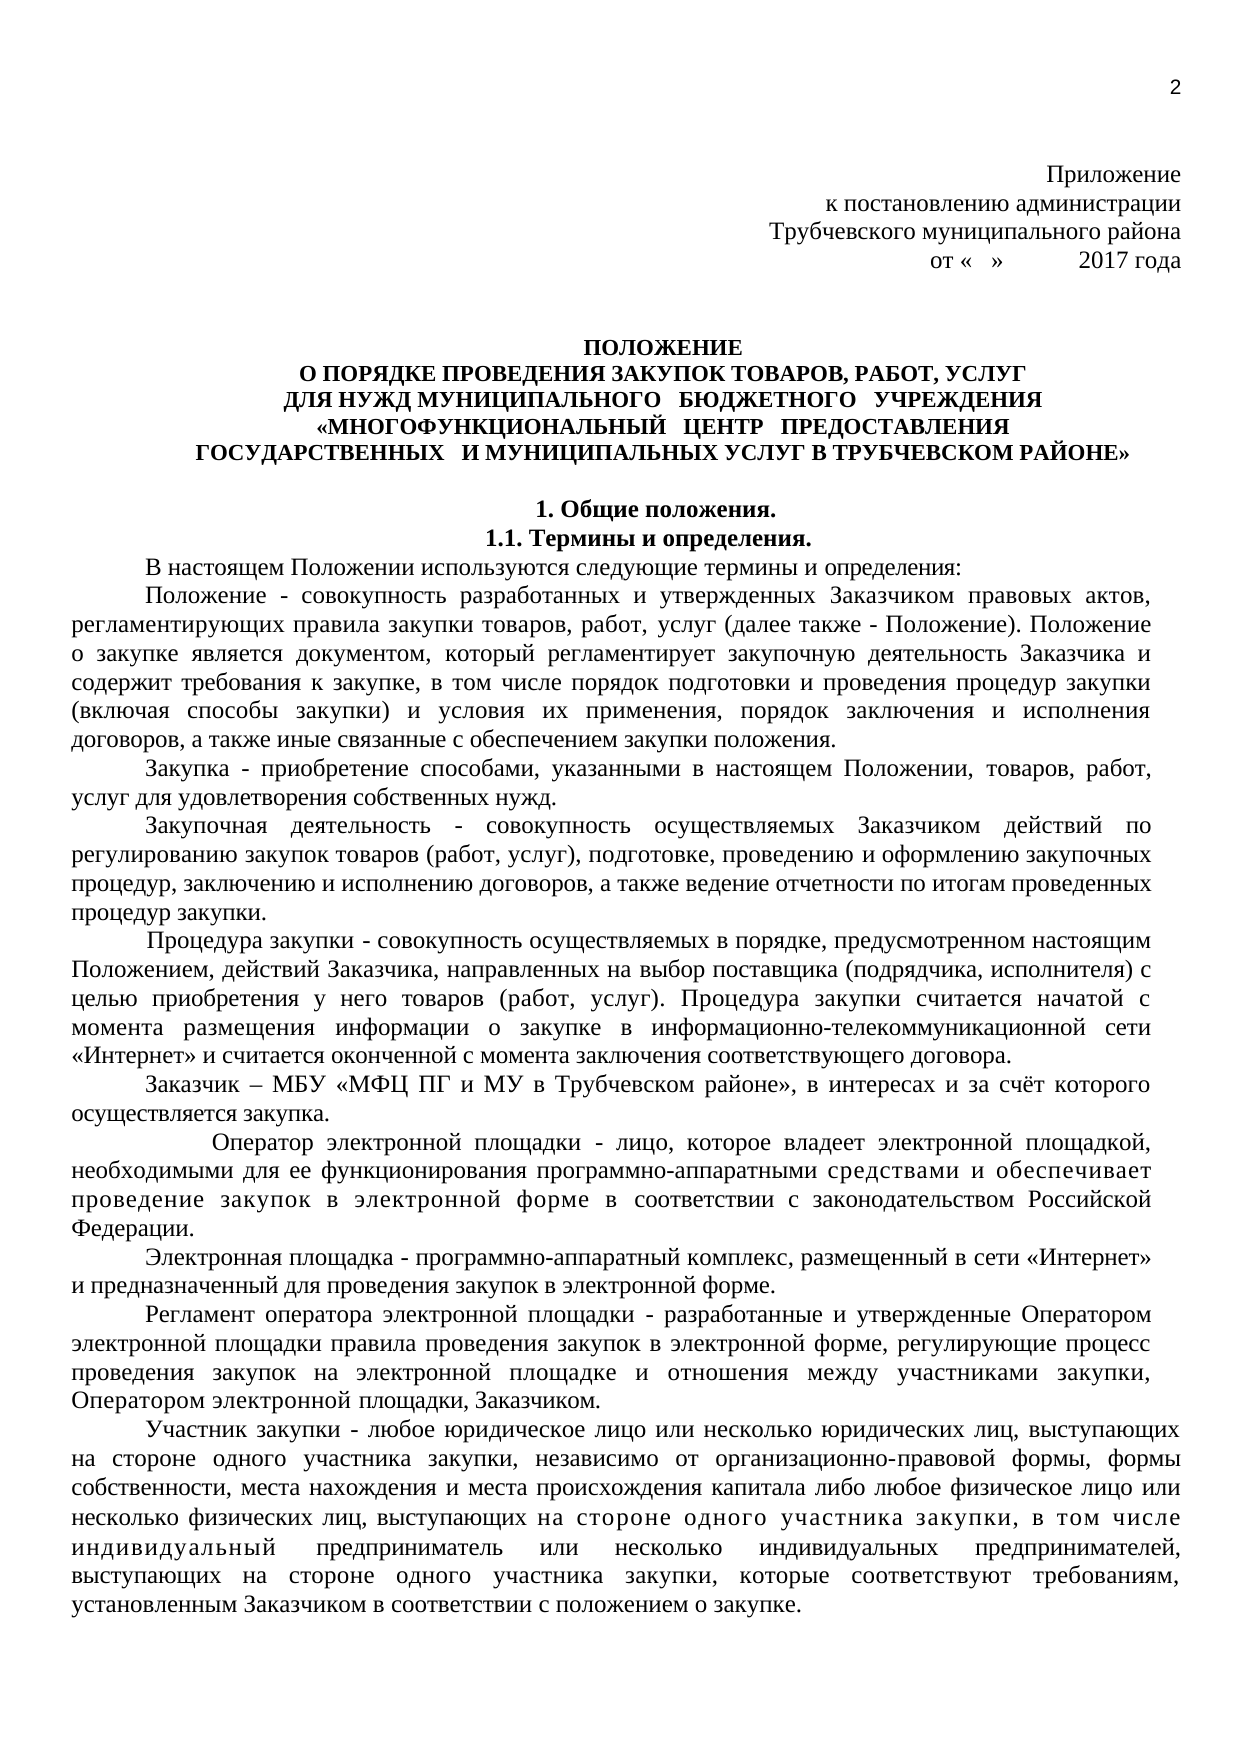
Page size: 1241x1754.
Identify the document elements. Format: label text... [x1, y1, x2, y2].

text от « » 2017 года [71, 245, 1181, 274]
text Приложение [71, 159, 1181, 188]
text «МНОГОФУНКЦИОНАЛЬНЫЙ ЦЕНТР ПРЕДОСТАВЛЕНИЯ [71, 413, 1181, 439]
text Оператор электронной площадки - лицо, которое владеет электронной площадкой, необходимыми для ее функционирования программно-аппаратными средствами и обеспечивает проведение закупок в электронной форме в соответствии с законодательством Российской Федерации. [71, 1127, 1152, 1242]
text Закупочная деятельность - совокупность осуществляемых Заказчиком действий по регулированию закупок товаров (работ, услуг), подготовке, проведению и оформлению закупочных процедур, заключению и исполнению договоров, а также ведение отчетности по итогам проведенных процедур закупки. [71, 811, 1152, 926]
text Регламент оператора электронной площадки - разработанные и утвержденные Оператором электронной площадки правила проведения закупок в электронной форме, регулирующие процесс проведения закупок на электронной площадке и отношения между участниками закупки, Оператором электронной площадки, Заказчиком. [71, 1299, 1152, 1414]
text Электронная площадка - программно-аппаратный комплекс, размещенный в сети «Интернет» и предназначенный для проведения закупок в электронной форме. [71, 1242, 1152, 1299]
text к постановлению администрации [71, 188, 1181, 216]
text В настоящем Положении используются следующие термины и определения: [71, 552, 1152, 581]
text ПОЛОЖЕНИЕ [71, 334, 1181, 360]
text 1. Общие положения. [71, 494, 1152, 523]
text ДЛЯ НУЖД МУНИЦИПАЛЬНОГО БЮДЖЕТНОГО УЧРЕЖДЕНИЯ [71, 386, 1181, 413]
text ГОСУДАРСТВЕННЫХ И МУНИЦИПАЛЬНЫХ УСЛУГ В ТРУБЧЕВСКОМ РАЙОНЕ» [71, 439, 1181, 466]
text Участник закупки - любое юридическое лицо или несколько юридических лиц, выступающих на стороне одного участника закупки, независимо от организационно-правовой формы, формы собственности, места нахождения и места происхождения капитала либо любое физическое лицо или несколько физических лиц, выступающих на стороне одного участника закупки, в том числе индивидуальный предприниматель или несколько индивидуальных предпринимателей, выступающих на стороне одного участника закупки, которые соответствуют требованиям, установленным Заказчиком в соответствии с положением о закупке. [71, 1414, 1181, 1618]
text 1.1. Термины и определения. [71, 523, 1152, 552]
text Процедура закупки - совокупность осуществляемых в порядке, предусмотренном настоящим Положением, действий Заказчика, направленных на выбор поставщика (подрядчика, исполнителя) с целью приобретения у него товаров (работ, услуг). Процедура закупки считается начатой с момента размещения информации о закупке в информационно-телекоммуникационной сети «Интернет» и считается оконченной с момента заключения соответствующего договора. [71, 926, 1152, 1069]
text О ПОРЯДКЕ ПРОВЕДЕНИЯ ЗАКУПОК ТОВАРОВ, РАБОТ, УСЛУГ [71, 360, 1181, 386]
text Закупка - приобретение способами, указанными в настоящем Положении, товаров, работ, услуг для удовлетворения собственных нужд. [71, 753, 1152, 811]
text Трубчевского муниципального района [71, 216, 1181, 245]
text Заказчик – МБУ «МФЦ ПГ и МУ в Трубчевском районе», в интересах и за счёт которого осуществляется закупка. [71, 1069, 1152, 1127]
text Положение - совокупность разработанных и утвержденных Заказчиком правовых актов, регламентирующих правила закупки товаров, работ, услуг (далее также - Положение). Положение о закупке является документом, который регламентирует закупочную деятельность Заказчика и содержит требования к закупке, в том числе порядок подготовки и проведения процедур закупки (включая способы закупки) и условия их применения, порядок заключения и исполнения договоров, а также иные связанные с обеспечением закупки положения. [71, 581, 1152, 753]
